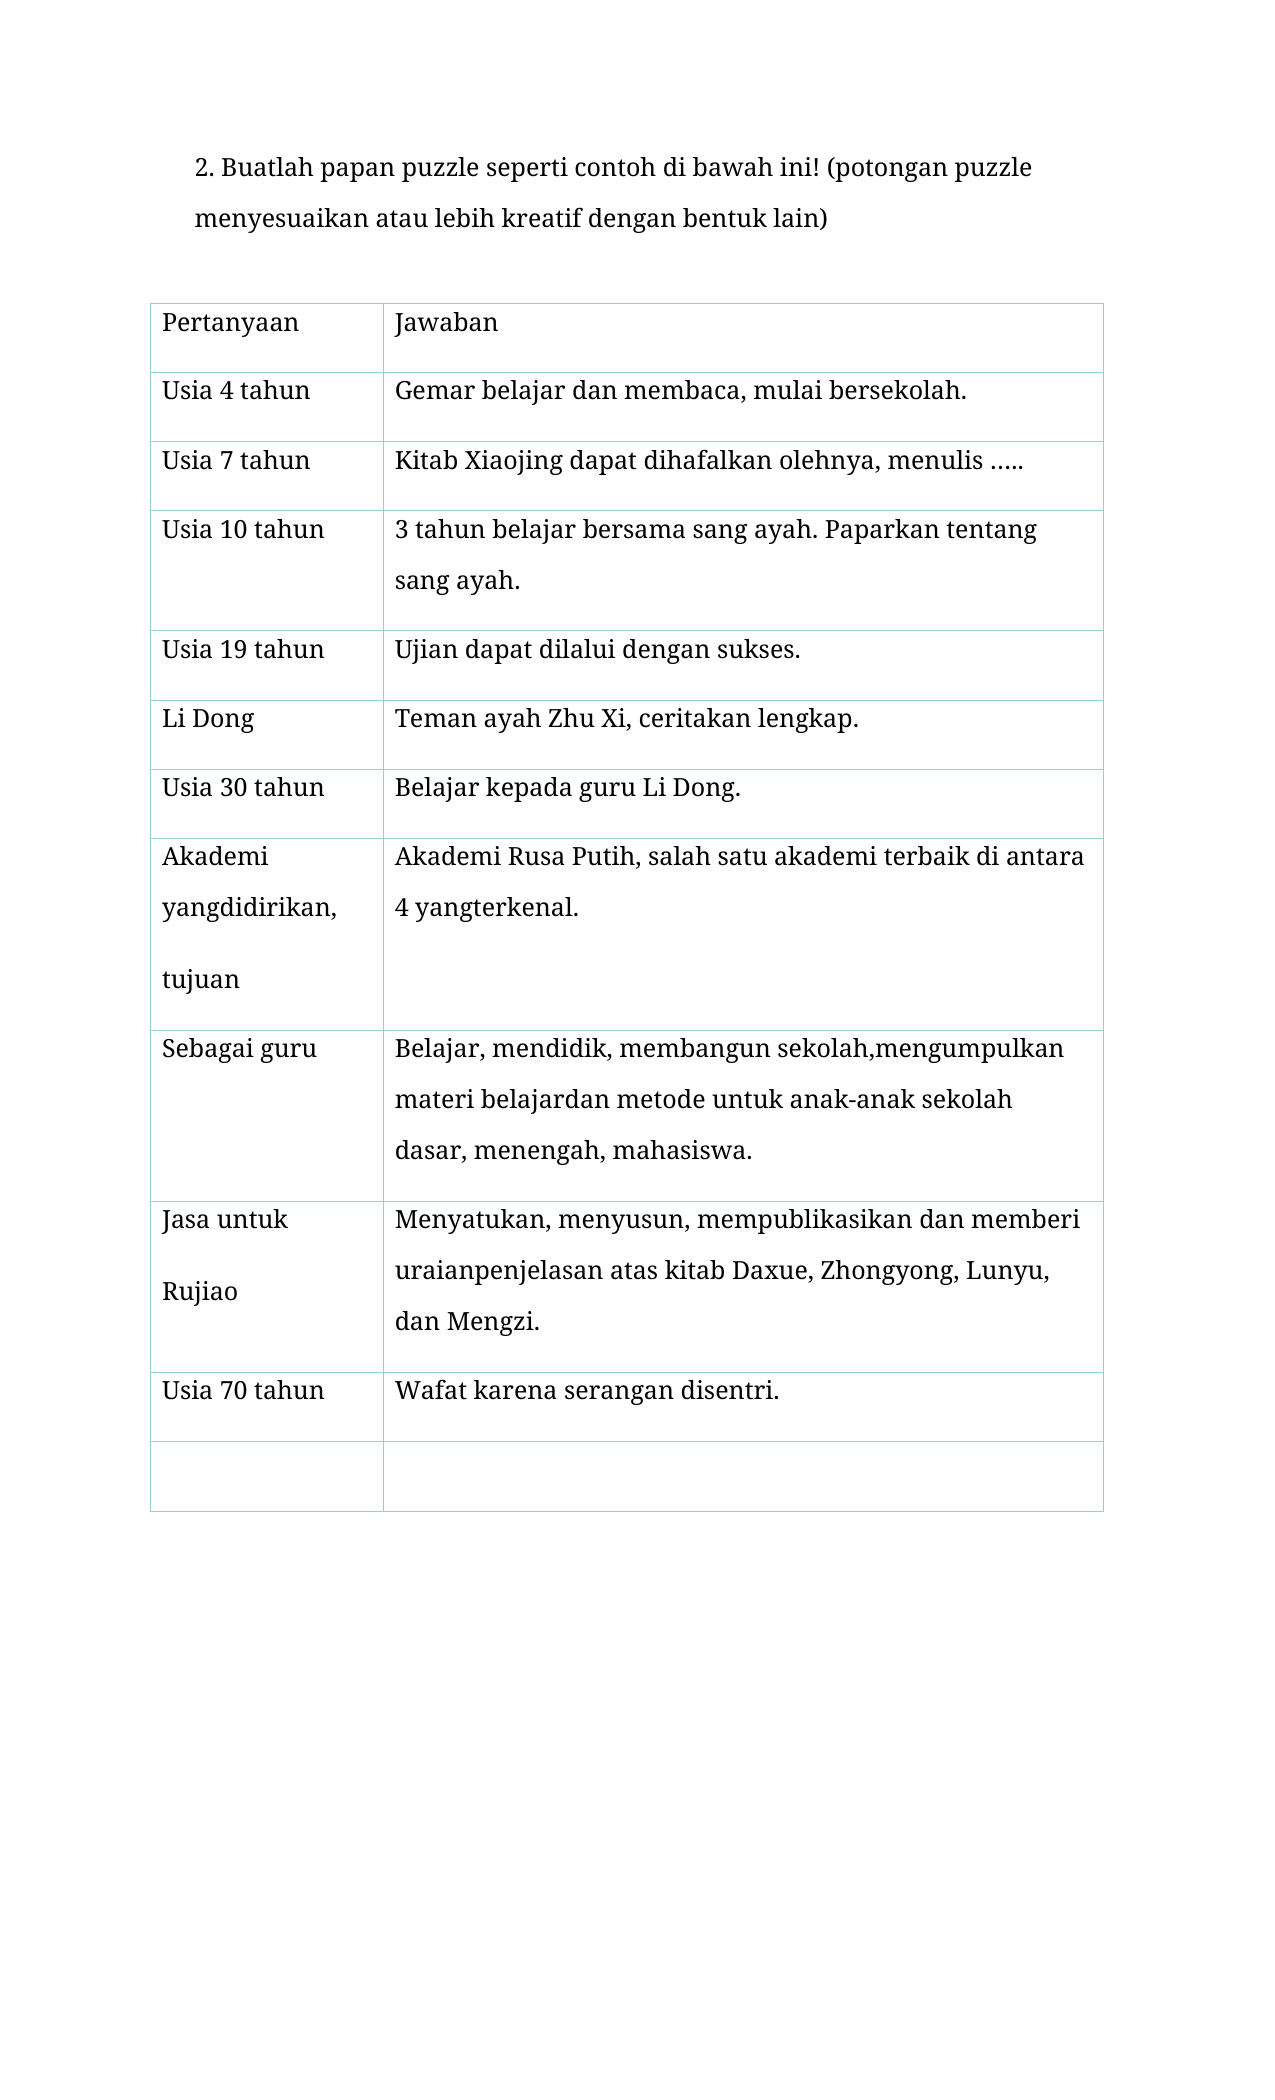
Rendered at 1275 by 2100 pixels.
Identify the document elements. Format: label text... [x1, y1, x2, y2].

table_cell Jasa untuk Rujiao [151, 1202, 383, 1372]
table_cell Li Dong [151, 701, 383, 768]
table_cell Sebagai guru [151, 1031, 383, 1201]
table_cell 3 tahun belajar bersama sang ayah. Paparkan tentang sang ayah. [384, 511, 1103, 630]
table_cell Akademi yangdidirikan, tujuan [151, 839, 383, 1029]
table_cell Menyatukan, menyusun, mempublikasikan dan memberi uraianpenjelasan atas kitab Daxue, Zhongyong, Lunyu, dan Mengzi. [384, 1202, 1103, 1372]
table_cell Usia 4 tahun [151, 373, 383, 441]
table_cell Teman ayah Zhu Xi, ceritakan lengkap. [384, 701, 1103, 768]
table_cell Usia 10 tahun [151, 511, 383, 630]
text menyesuaikan atau lebih kreatif dengan bentuk lain) [194, 201, 1125, 235]
table_header Pertanyaan [151, 304, 383, 372]
table_cell Usia 7 tahun [151, 442, 383, 510]
table_header Jawaban [384, 304, 1103, 372]
table_cell Wafat karena serangan disentri. [384, 1373, 1103, 1441]
table_cell Kitab Xiaojing dapat dihafalkan olehnya, menulis ….. [384, 442, 1103, 510]
text 2. Buatlah papan puzzle seperti contoh di bawah ini! (potongan puzzle [194, 150, 1125, 184]
table_cell Ujian dapat dilalui dengan sukses. [384, 631, 1103, 699]
table_cell [384, 1442, 1103, 1511]
table_cell Usia 30 tahun [151, 770, 383, 838]
table_cell Gemar belajar dan membaca, mulai bersekolah. [384, 373, 1103, 441]
table_cell [151, 1442, 383, 1511]
table_cell Usia 70 tahun [151, 1373, 383, 1441]
table_cell Belajar, mendidik, membangun sekolah,mengumpulkan materi belajardan metode untuk anak-anak sekolah dasar, menengah, mahasiswa. [384, 1031, 1103, 1201]
table_cell Akademi Rusa Putih, salah satu akademi terbaik di antara 4 yangterkenal. [384, 839, 1103, 1029]
table_cell Belajar kepada guru Li Dong. [384, 770, 1103, 838]
table_cell Usia 19 tahun [151, 631, 383, 699]
